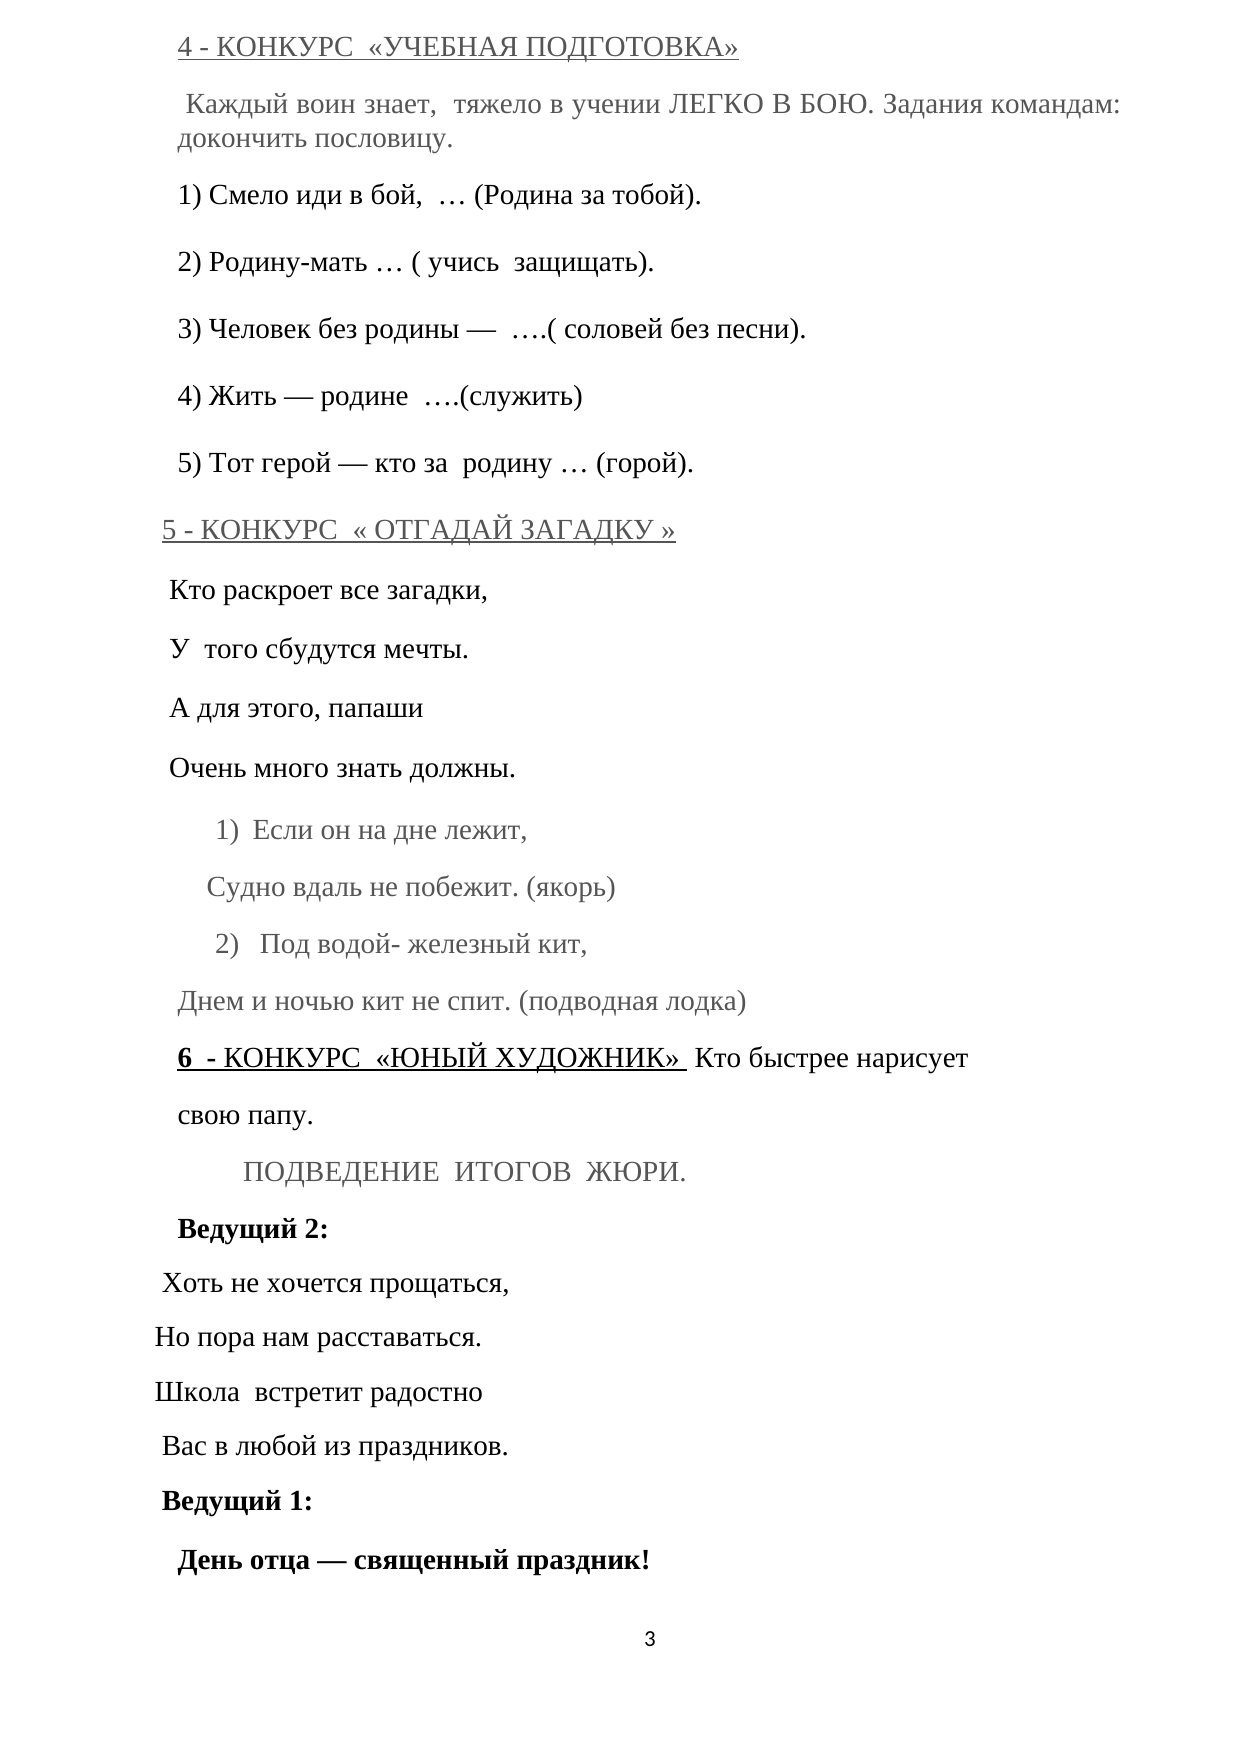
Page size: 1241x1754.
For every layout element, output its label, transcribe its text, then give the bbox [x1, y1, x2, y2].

text свою папу. [177, 1097, 1122, 1130]
text Ведущий 2: [177, 1211, 1122, 1244]
text Ведущий 1: [103, 1483, 1122, 1516]
text А для этого, папаши [103, 691, 1122, 724]
text 5 - КОНКУРС « ОТГАДАЙ ЗАГАДКУ » [103, 512, 1122, 546]
text Каждый воин знает, тяжело в учении ЛЕГКО В БОЮ. Задания командам: докончить пословицу. [177, 87, 1122, 154]
text Днем и ночью кит не спит. (подводная лодка) [177, 983, 1122, 1016]
list Под водой- железный кит, [215, 926, 1122, 959]
text Вас в любой из праздников. [103, 1428, 1122, 1462]
text Но пора нам расставаться. [103, 1319, 1122, 1353]
text Очень много знать должны. [103, 750, 1122, 783]
text Кто раскроет все загадки, [103, 572, 1122, 605]
text Школа встретит радостно [103, 1374, 1122, 1407]
text ПОДВЕДЕНИЕ ИТОГОВ ЖЮРИ. [177, 1154, 1122, 1187]
text 6 - КОНКУРС «ЮНЫЙ ХУДОЖНИК» Кто быстрее нарисует [177, 1040, 1122, 1073]
text Судно вдаль не побежит. (якорь) [177, 869, 1122, 902]
text 4 - КОНКУРС «УЧЕБНАЯ ПОДГОТОВКА» [177, 29, 1122, 63]
text 1) Смело иди в бой, … (Родина за тобой). 2) Родину-мать … ( учись защищать). 3) Человек без родины — ….( соловей без песни). 4) Жить — родине ….(служить) 5) Тот герой — кто за родину … (горой). [177, 177, 1122, 479]
text Хоть не хочется прощаться, [103, 1265, 1122, 1299]
text У того сбудутся мечты. [103, 631, 1122, 665]
list Если он на дне лежит, [215, 812, 1122, 846]
text День отца — священный праздник! [177, 1542, 1122, 1576]
